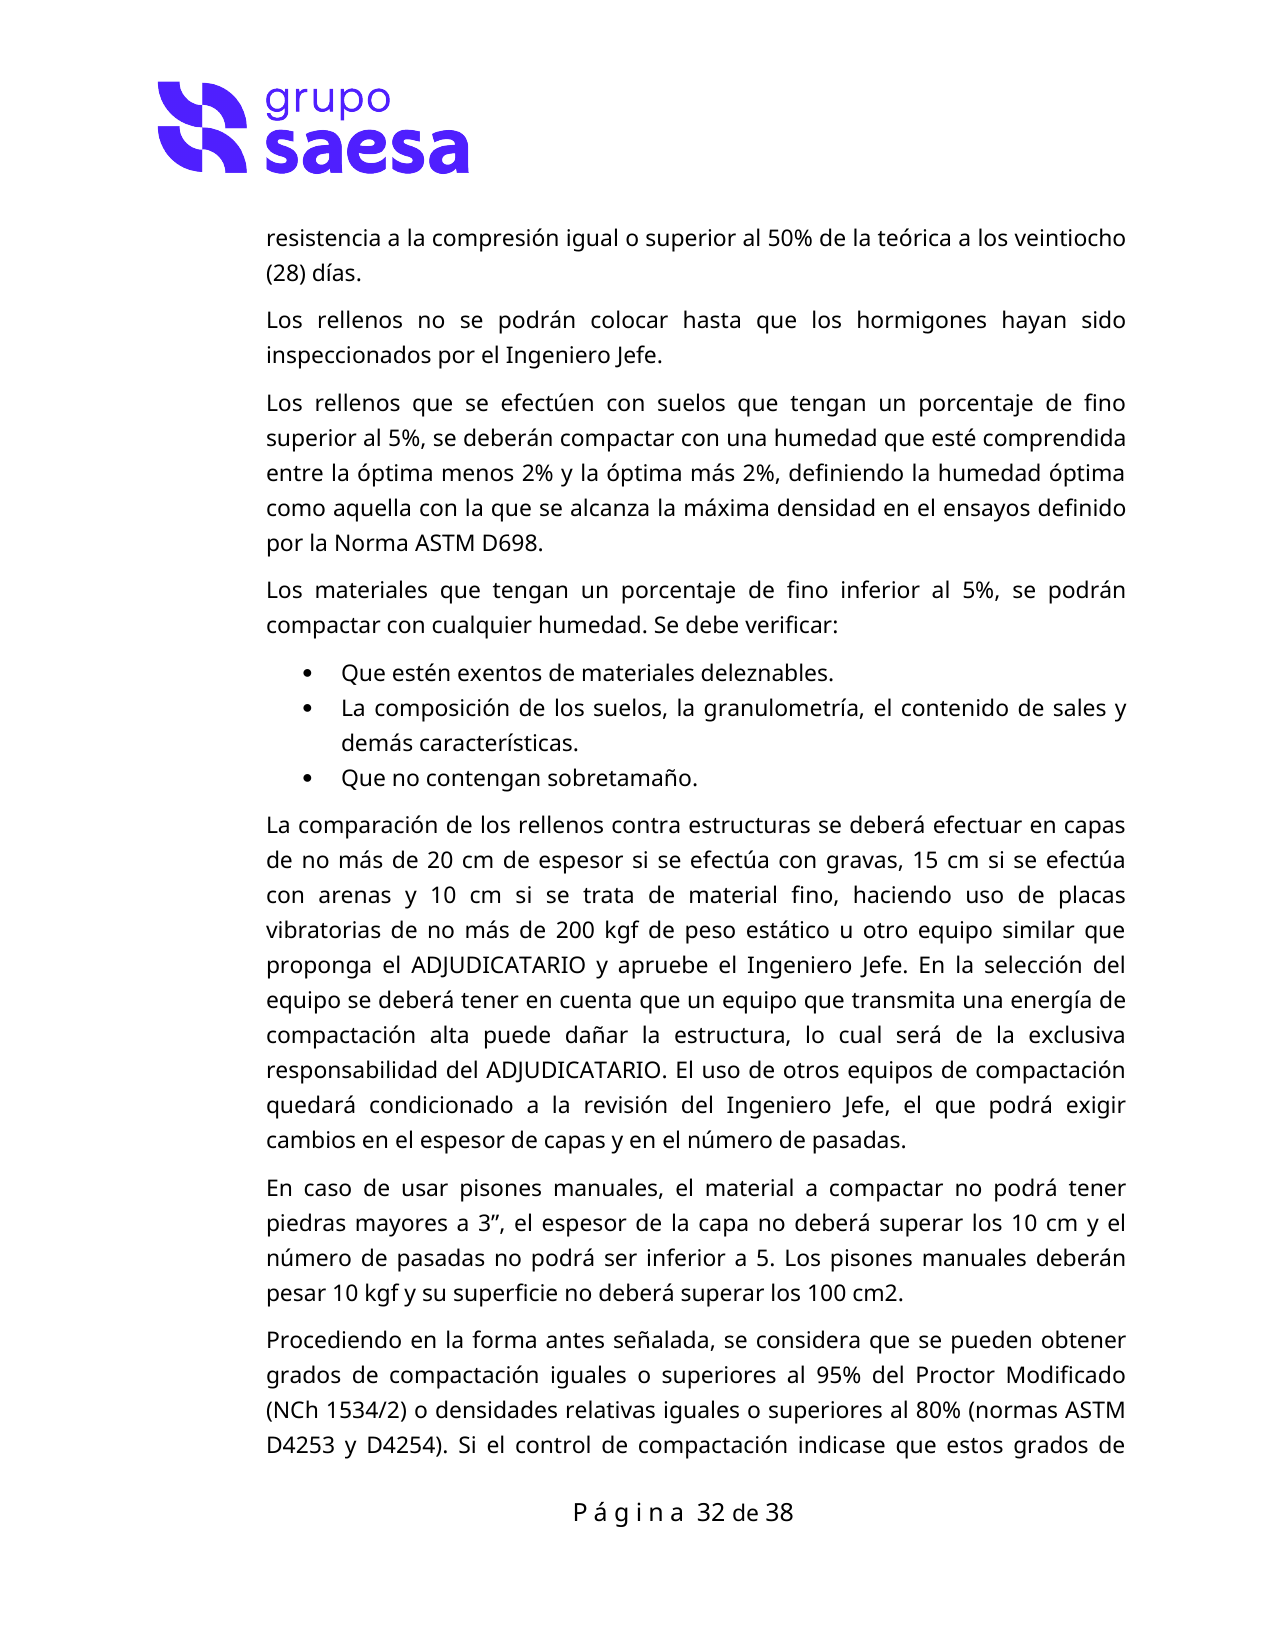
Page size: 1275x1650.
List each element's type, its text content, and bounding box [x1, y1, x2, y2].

text La comparación de los rellenos contra estructuras se deberá efectuar en capas de no más de 20 cm de espesor si se efectúa con gravas, 15 cm si se efectúa con arenas y 10 cm si se trata de material fino, haciendo uso de placas vibratorias de no más de 200 kgf de peso estático u otro equipo similar que proponga el ADJUDICATARIO y apruebe el Ingeniero Jefe. En la selección del equipo se deberá tener en cuenta que un equipo que transmita una energía de compactación alta puede dañar la estructura, lo cual será de la exclusiva responsabilidad del ADJUDICATARIO. El uso de otros equipos de compactación quedará condicionado a la revisión del Ingeniero Jefe, el que podrá exigir cambios en el espesor de capas y en el número de pasadas. [266, 809, 1127, 1155]
list Que estén exentos de materiales deleznables. [303, 656, 1127, 688]
list Que no contengan sobretamaño. [303, 761, 1127, 793]
text Los rellenos no se podrán colocar hasta que los hormigones hayan sido inspeccionados por el Ingeniero Jefe. [266, 304, 1127, 370]
text Los materiales que tengan un porcentaje de fino inferior al 5%, se podrán compactar con cualquier humedad. Se debe verificar: [266, 574, 1127, 640]
picture [147, 73, 478, 177]
text Los rellenos que se efectúen con suelos que tengan un porcentaje de fino superior al 5%, se deberán compactar con una humedad que esté comprendida entre la óptima menos 2% y la óptima más 2%, definiendo la humedad óptima como aquella con la que se alcanza la máxima densidad en el ensayos definido por la Norma ASTM D698. [266, 386, 1127, 558]
text En caso de usar pisones manuales, el material a compactar no podrá tener piedras mayores a 3”, el espesor de la capa no deberá superar los 10 cm y el número de pasadas no podrá ser inferior a 5. Los pisones manuales deberán pesar 10 kgf y su superficie no deberá superar los 100 cm2. [266, 1171, 1127, 1308]
list La composición de los suelos, la granulometría, el contenido de sales y demás características. [303, 691, 1127, 758]
